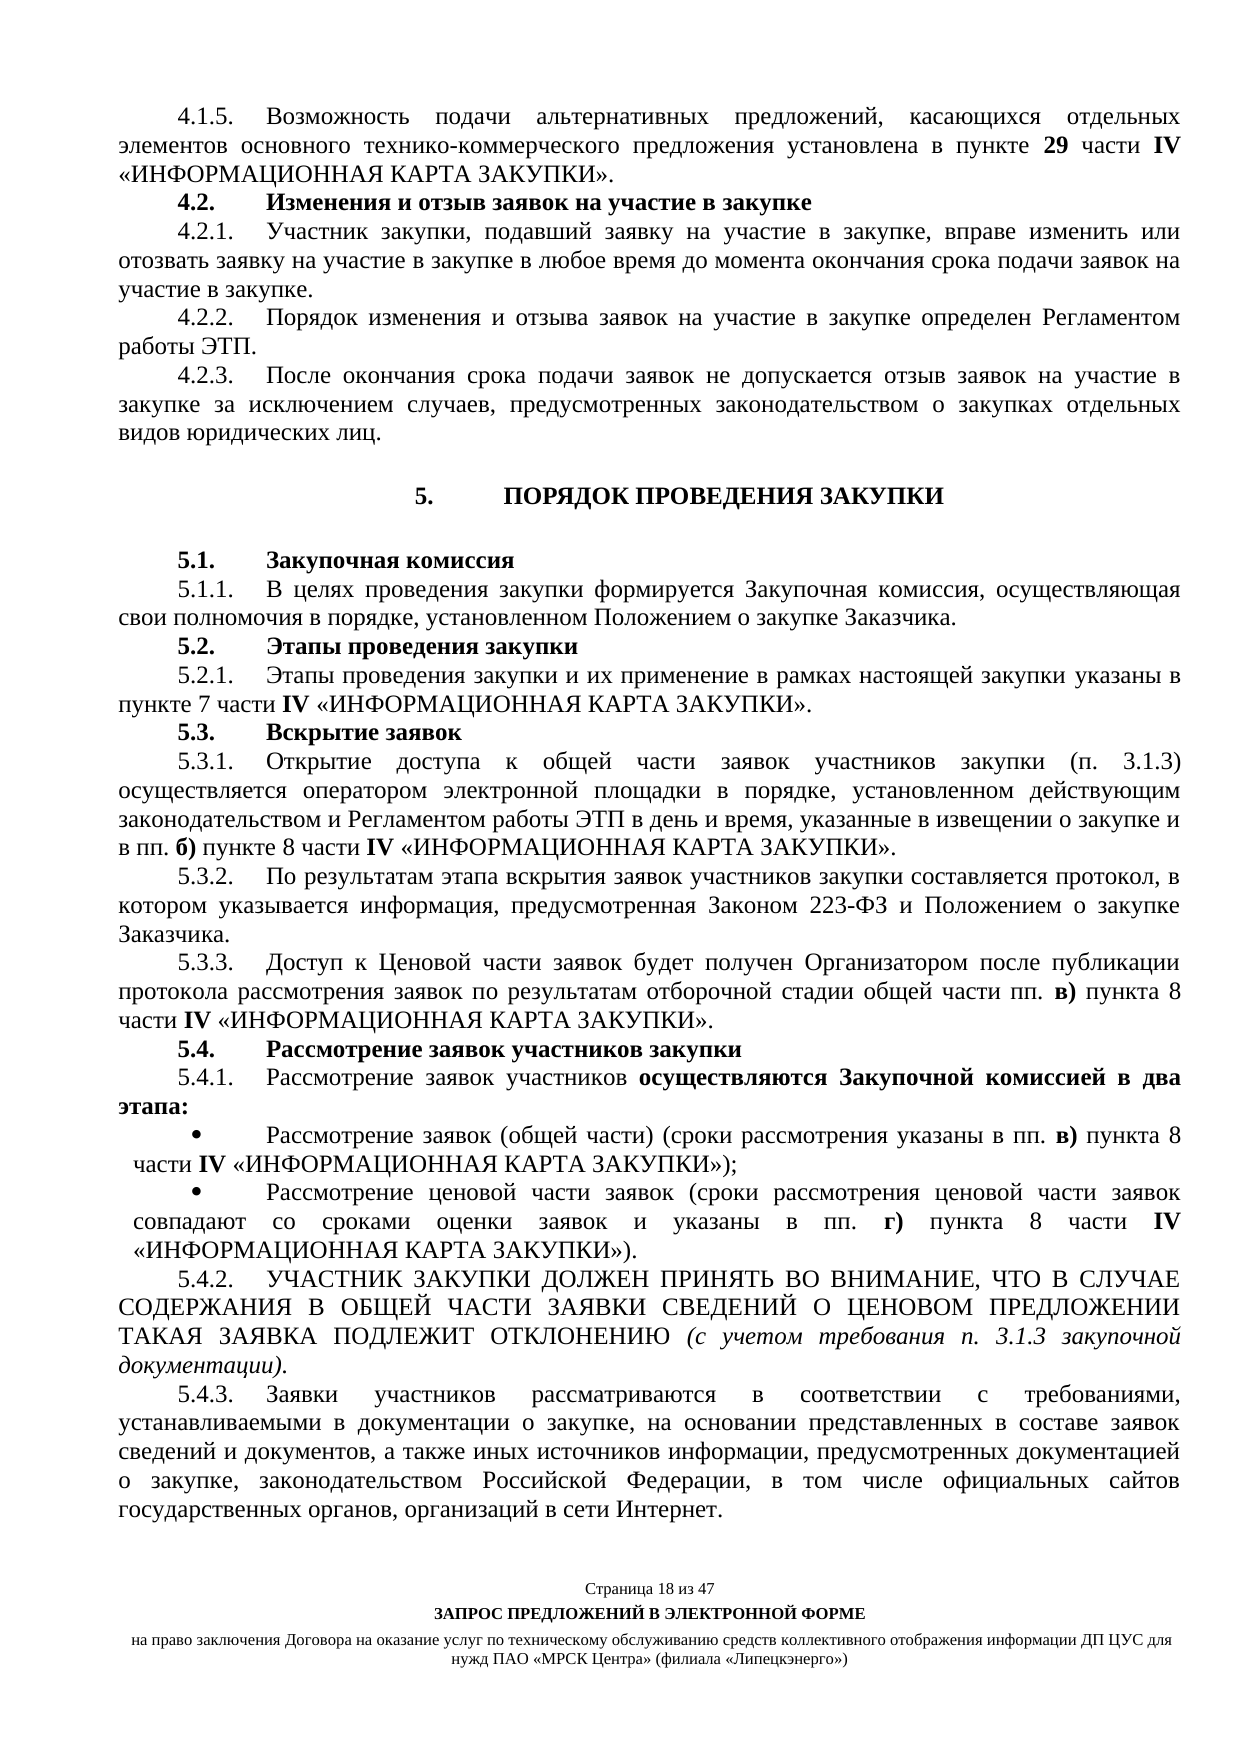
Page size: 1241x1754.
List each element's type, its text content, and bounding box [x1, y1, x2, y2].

subtitle Открытие доступа к общей части заявок участников закупки (п. 3.1.3) осуществляется оператором электронной площадки в порядке, установленном действующим законодательством и Регламентом работы ЭТП в день и время, указанные в извещении о закупке и в пп. б) пункте 8 части IV «ИНФОРМАЦИОННАЯ КАРТА ЗАКУПКИ». [118, 746, 1181, 861]
subtitle Рассмотрение заявок участников закупки [118, 1034, 1181, 1062]
subtitle После окончания срока подачи заявок не допускается отзыв заявок на участие в закупке за исключением случаев, предусмотренных законодательством о закупках отдельных видов юридических лиц. [118, 360, 1181, 446]
subtitle ПОРЯДОК ПРОВЕДЕНИЯ ЗАКУПКИ [118, 481, 1181, 510]
subtitle Доступ к Ценовой части заявок будет получен Организатором после публикации протокола рассмотрения заявок по результатам отборочной стадии общей части пп. в) пункта 8 части IV «ИНФОРМАЦИОННАЯ КАРТА ЗАКУПКИ». [118, 947, 1181, 1034]
subtitle Закупочная комиссия [118, 545, 1181, 574]
subtitle УЧАСТНИК ЗАКУПКИ ДОЛЖЕН ПРИНЯТЬ ВО ВНИМАНИЕ, ЧТО В СЛУЧАЕ СОДЕРЖАНИЯ В ОБЩЕЙ ЧАСТИ ЗАЯВКИ СВЕДЕНИЙ О ЦЕНОВОМ ПРЕДЛОЖЕНИИ ТАКАЯ ЗАЯВКА ПОДЛЕЖИТ ОТКЛОНЕНИЮ (с учетом требования п. 3.1.3 закупочной документации). [118, 1264, 1181, 1379]
subtitle По результатам этапа вскрытия заявок участников закупки составляется протокол, в котором указывается информация, предусмотренная Законом 223-ФЗ и Положением о закупке Заказчика. [118, 861, 1181, 947]
subtitle Изменения и отзыв заявок на участие в закупке [118, 187, 1181, 216]
subtitle Вскрытие заявок [118, 717, 1181, 746]
subtitle Участник закупки, подавший заявку на участие в закупке, вправе изменить или отозвать заявку на участие в закупке в любое время до момента окончания срока подачи заявок на участие в закупке. [118, 216, 1181, 302]
subtitle Рассмотрение ценовой части заявок (сроки рассмотрения ценовой части заявок совпадают со сроками оценки заявок и указаны в пп. г) пункта 8 части IV «ИНФОРМАЦИОННАЯ КАРТА ЗАКУПКИ»). [133, 1177, 1181, 1264]
subtitle Порядок изменения и отзыва заявок на участие в закупке определен Регламентом работы ЭТП. [118, 302, 1181, 360]
subtitle Возможность подачи альтернативных предложений, касающихся отдельных элементов основного технико-коммерческого предложения установлена в пункте 29 части IV «ИНФОРМАЦИОННАЯ КАРТА ЗАКУПКИ». [118, 101, 1181, 187]
subtitle Рассмотрение заявок участников осуществляются Закупочной комиссией в два этапа: [118, 1062, 1181, 1120]
subtitle Заявки участников рассматриваются в соответствии с требованиями, устанавливаемыми в документации о закупке, на основании представленных в составе заявок сведений и документов, а также иных источников информации, предусмотренных документацией о закупке, законодательством Российской Федерации, в том числе официальных сайтов государственных органов, организаций в сети Интернет. [118, 1379, 1181, 1522]
subtitle Этапы проведения закупки и их применение в рамках настоящей закупки указаны в пункте 7 части IV «ИНФОРМАЦИОННАЯ КАРТА ЗАКУПКИ». [118, 660, 1181, 717]
subtitle Этапы проведения закупки [118, 631, 1181, 660]
subtitle В целях проведения закупки формируется Закупочная комиссия, осуществляющая свои полномочия в порядке, установленном Положением о закупке Заказчика. [118, 574, 1181, 631]
subtitle Рассмотрение заявок (общей части) (сроки рассмотрения указаны в пп. в) пункта 8 части IV «ИНФОРМАЦИОННАЯ КАРТА ЗАКУПКИ»); [133, 1120, 1181, 1177]
